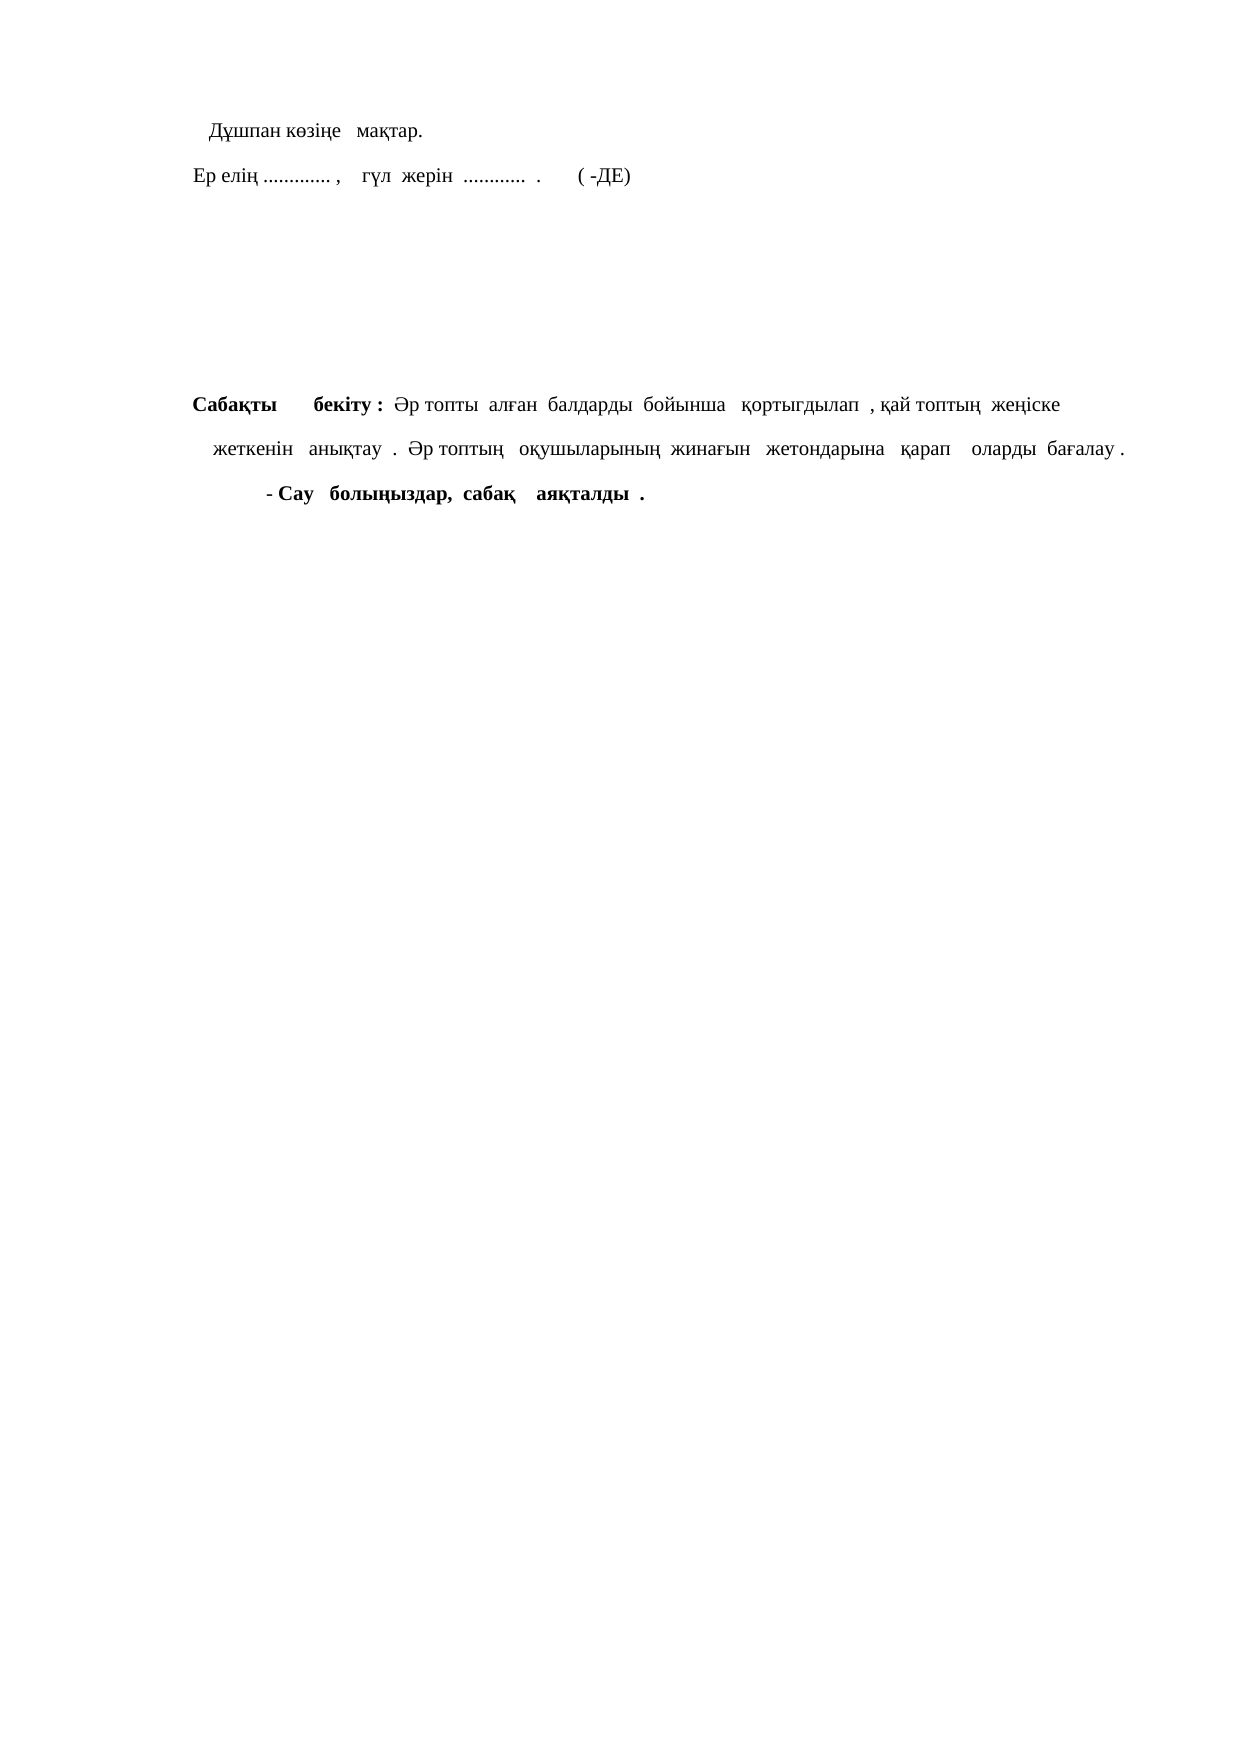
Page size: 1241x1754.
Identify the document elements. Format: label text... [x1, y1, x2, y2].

text - Сау болыңыздар, сабақ аяқталды . [177, 481, 1152, 505]
text Сабақты бекіту : Әр топты алған балдарды бойынша қортыгдылап , қай топтың жеңіске [192, 391, 1152, 416]
text Ер елің ............. , гүл жерін ............ . ( -ДЕ) [177, 163, 1152, 187]
text Дұшпан көзіңе мақтар. [177, 118, 1152, 142]
text жеткенін анықтау . Әр топтың оқушыларының жинағын жетондарына қарап оларды бағалау . [192, 436, 1152, 460]
